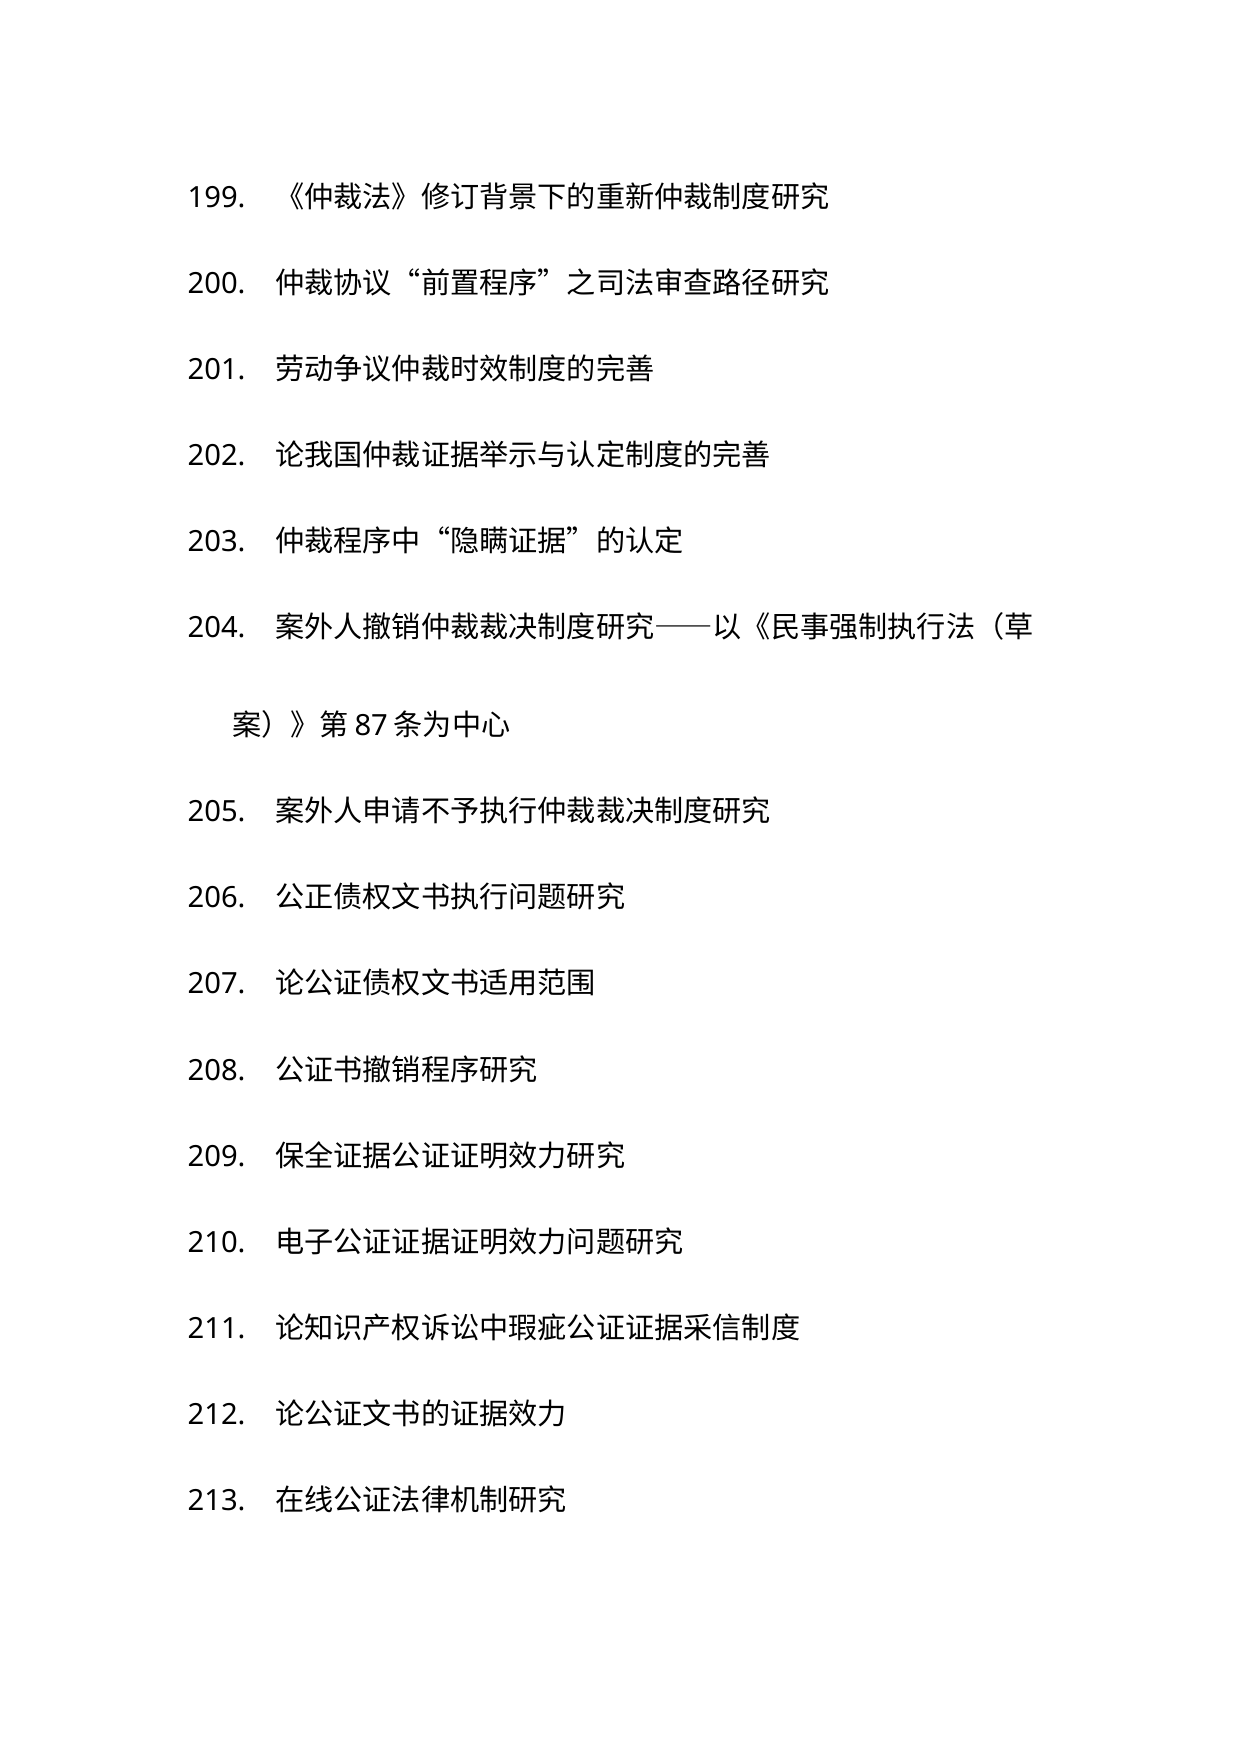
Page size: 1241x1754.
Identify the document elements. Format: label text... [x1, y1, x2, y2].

list 公证书撤销程序研究 [187, 1035, 1053, 1100]
list 劳动争议仲裁时效制度的完善 [187, 334, 1053, 399]
list 保全证据公证证明效力研究 [187, 1121, 1053, 1186]
list 电子公证证据证明效力问题研究 [187, 1207, 1053, 1272]
list 论我国仲裁证据举示与认定制度的完善 [187, 420, 1053, 485]
list 论知识产权诉讼中瑕疵公证证据采信制度 [187, 1293, 1053, 1358]
list 仲裁程序中“隐瞒证据”的认定 [187, 507, 1053, 572]
list 论公证债权文书适用范围 [187, 949, 1053, 1014]
list 论公证文书的证据效力 [187, 1379, 1053, 1444]
list 在线公证法律机制研究 [187, 1466, 1053, 1531]
list 公正债权文书执行问题研究 [187, 862, 1053, 927]
list 案外人申请不予执行仲裁裁决制度研究 [187, 776, 1053, 841]
list 《仲裁法》修订背景下的重新仲裁制度研究 [187, 162, 1053, 227]
list 仲裁协议“前置程序”之司法审查路径研究 [187, 248, 1053, 313]
list 案外人撤销仲裁裁决制度研究——以《民事强制执行法（草案）》第87条为中心 [187, 593, 1053, 755]
